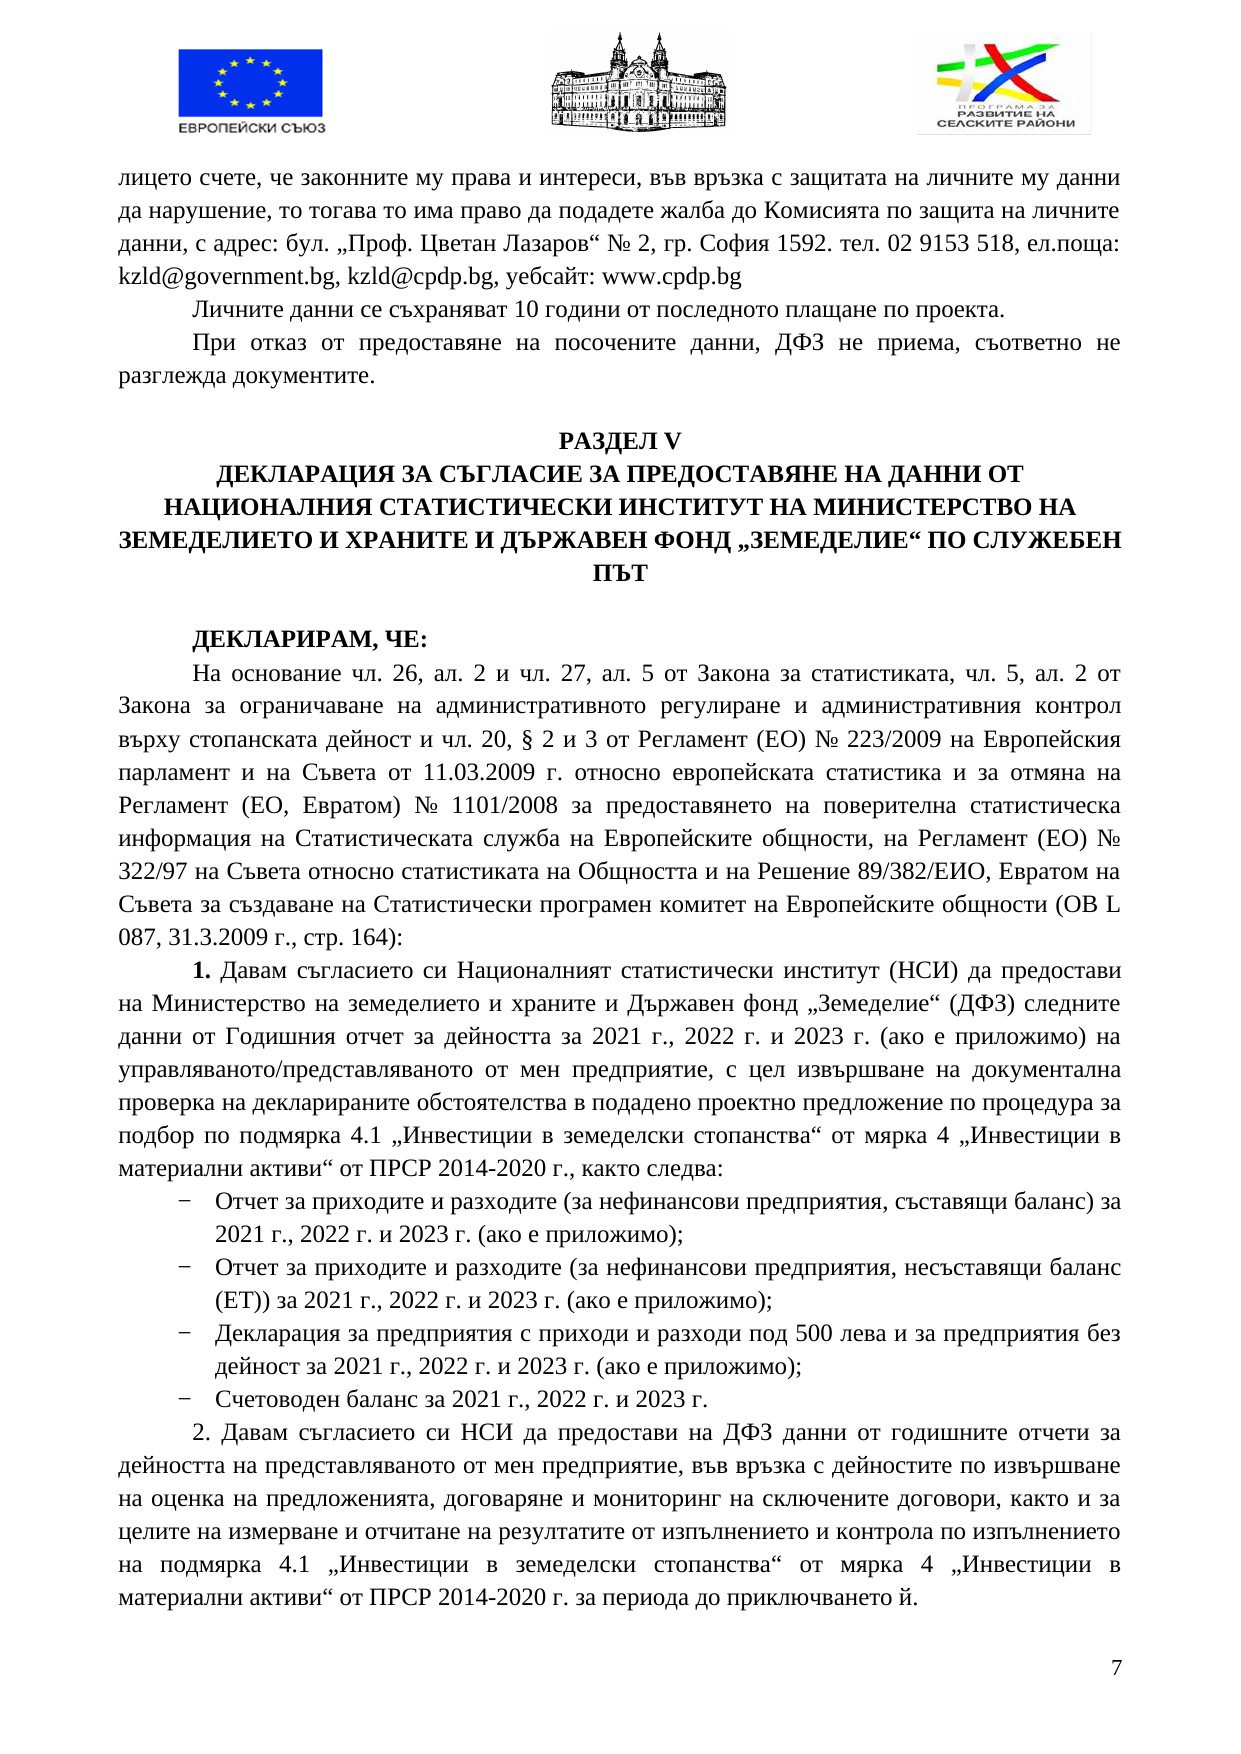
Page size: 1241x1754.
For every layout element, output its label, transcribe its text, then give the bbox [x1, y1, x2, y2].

picture [178, 48, 327, 135]
list Декларация за предприятия с приходи и разходи под 500 лева и за предприятия без дейност за 2021 г., 2022 г. и 2023 г. (ако е приложимо); [177, 1318, 1122, 1380]
text ДЕКЛАРАЦИЯ ЗА СЪГЛАСИЕ ЗА ПРЕДОСТАВЯНЕ НА ДАННИ ОТ НАЦИОНАЛНИЯ СТАТИСТИЧЕСКИ ИНСТИТУТ НА МИНИСТЕРСТВО НА ЗЕМЕДЕЛИЕТО И ХРАНИТЕ И ДЪРЖАВЕН ФОНД „ЗЕМЕДЕЛИЕ“ ПО СЛУЖЕБЕН ПЪТ [118, 459, 1122, 587]
text На основание чл. 26, ал. 2 и чл. 27, ал. 5 от Закона за статистиката, чл. 5, ал. 2 от Закона за ограничаване на административното регулиране и административния контрол върху стопанската дейност и чл. 20, § 2 и 3 от Регламент (ЕО) № 223/2009 на Европейския парламент и на Съвета от 11.03.2009 г. относно европейската статистика и за отмяна на Регламент (ЕО, Евратом) № 1101/2008 за предоставянето на поверителна статистическа информация на Статистическата служба на Европейските общности, на Регламент (ЕО) № 322/97 на Съвета относно статистиката на Общността и на Решение 89/382/ЕИО, Евратом на Съвета за създаване на Статистически програмен комитет на Европейските общности (ОВ L 087, 31.3.2009 г., стp. 164): [118, 658, 1122, 951]
list Отчет за приходите и разходите (за нефинансови предприятия, несъставящи баланс (ЕТ)) за 2021 г., 2022 г. и 2023 г. (ако е приложимо); [177, 1252, 1122, 1314]
text 1. Давам съгласието си Националният статистически институт (НСИ) да предостави на Министерство на земеделието и храните и Държавен фонд „Земеделие“ (ДФЗ) следните данни от Годишния отчет за дейността за 2021 г., 2022 г. и 2023 г. (ако е приложимо) на управляваното/представляваното от мен предприятие, с цел извършване на документална проверка на декларираните обстоятелства в подадено проектно предложение по процедура за подбор по подмярка 4.1 „Инвестиции в земеделски стопанства“ от мярка 4 „Инвестиции в материални активи“ от ПРСР 2014-2020 г., както следва: [118, 955, 1122, 1182]
text РАЗДЕЛ V [118, 426, 1122, 455]
picture [917, 32, 1092, 135]
list Счетоводен баланс за 2021 г., 2022 г. и 2023 г. [177, 1384, 1122, 1413]
text При отказ от предоставяне на посочените данни, ДФЗ не приема, съответно не разглежда документите. [118, 327, 1122, 389]
picture [547, 29, 733, 135]
text 2. Давам съгласието си НСИ да предостави на ДФЗ данни от годишните отчети за дейността на представляваното от мен предприятие, във връзка с дейностите по извършване на оценка на предложенията, договаряне и мониторинг на сключените договори, както и за целите на измерване и отчитане на резултатите от изпълнението и контрола по изпълнението на подмярка 4.1 „Инвестиции в земеделски стопанства“ от мярка 4 „Инвестиции в материални активи“ от ПРСР 2014-2020 г. за периода до приключването й. [118, 1417, 1122, 1611]
text Личните данни се съхраняват 10 години от последното плащане по проекта. [118, 294, 1122, 323]
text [118, 162, 1122, 290]
list Отчет за приходите и разходите (за нефинансови предприятия, съставящи баланс) за 2021 г., 2022 г. и 2023 г. (ако е приложимо); [177, 1186, 1122, 1248]
text ДЕКЛАРИРАМ, ЧЕ: [118, 624, 1122, 653]
